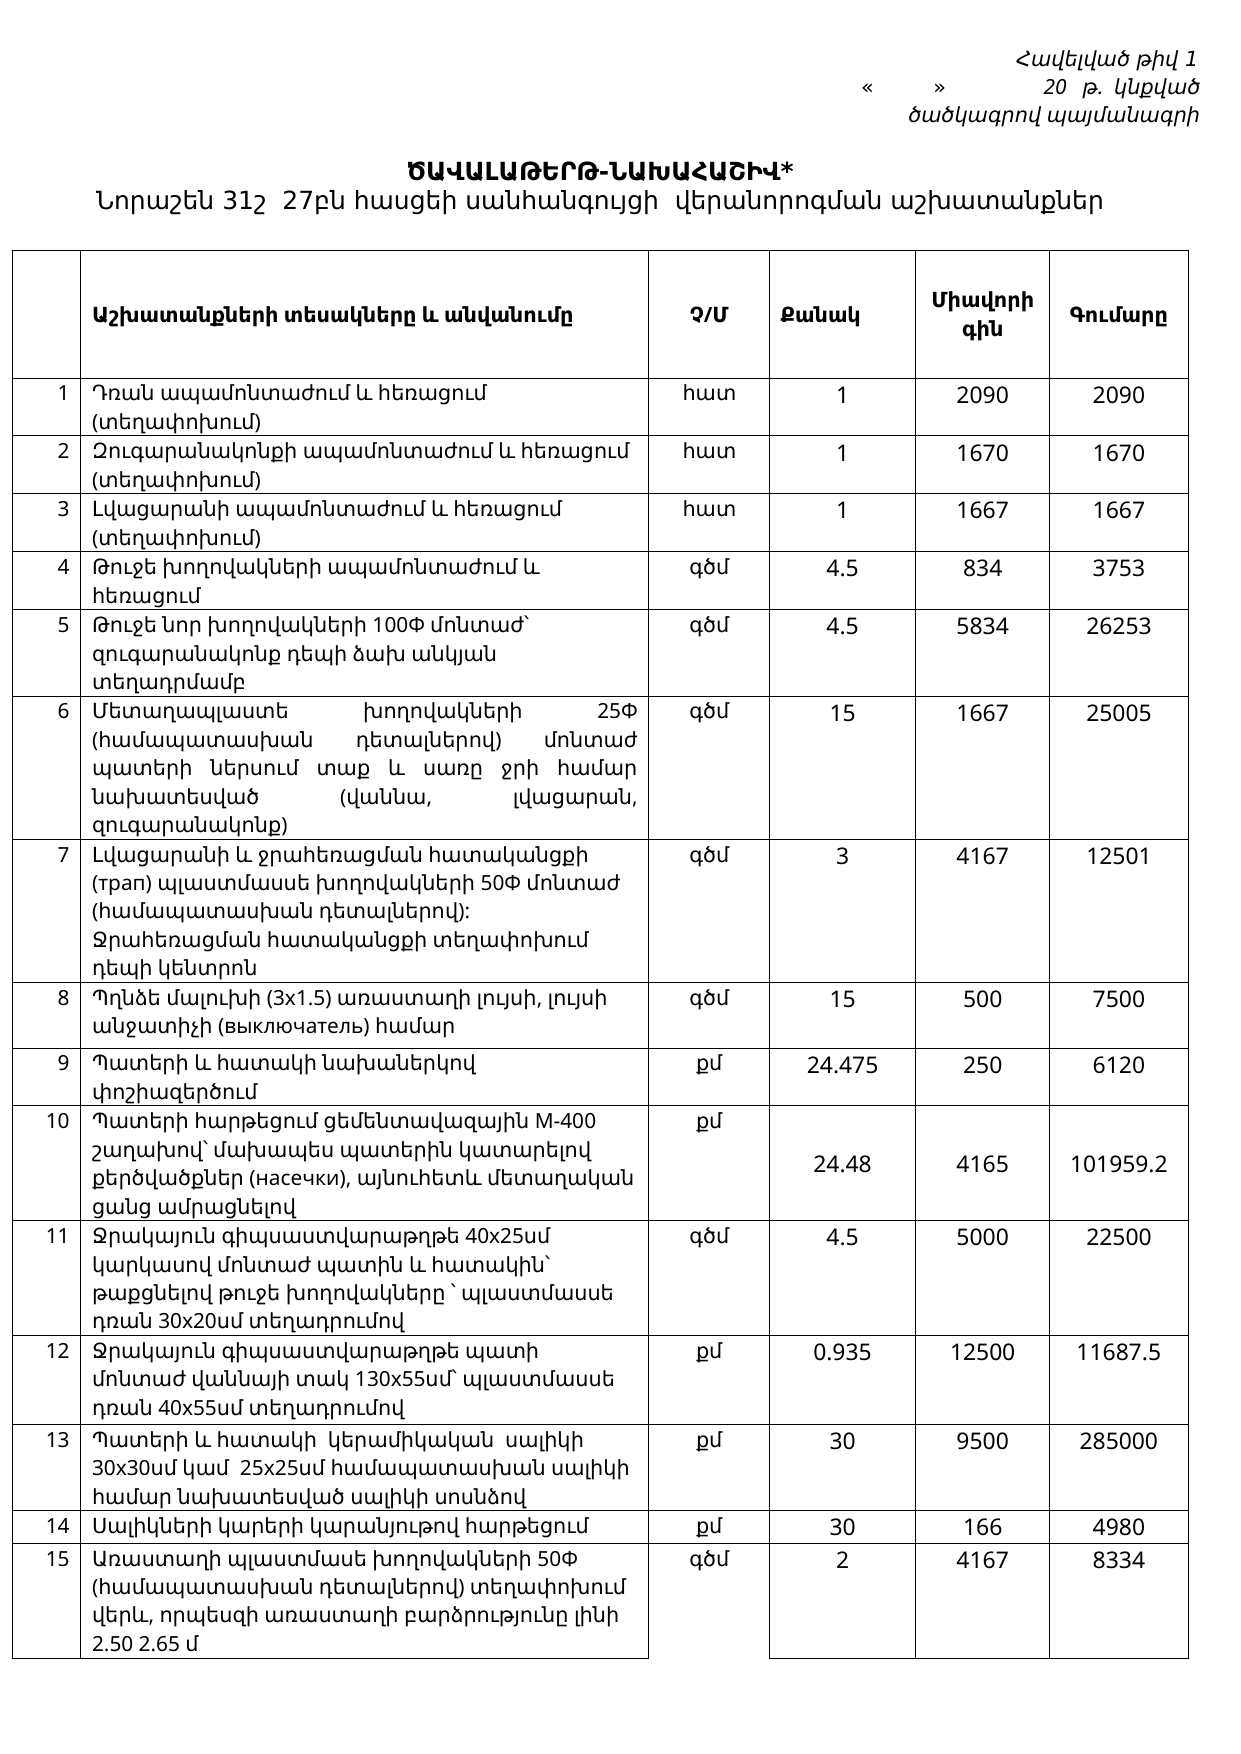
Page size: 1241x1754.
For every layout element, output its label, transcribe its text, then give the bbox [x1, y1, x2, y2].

table_cell 1 [13, 379, 80, 435]
table_cell 22500 [1050, 1221, 1188, 1335]
table_cell գծմ [649, 983, 769, 1047]
table_cell 101959.2 [1050, 1106, 1188, 1220]
table_cell քմ [649, 1511, 769, 1543]
table_cell 25005 [1050, 697, 1188, 839]
table_cell Ջրակայուն գիպսաստվարաթղթե 40x25սմ կարկասով մոնտաժ պատին և հատակին՝ թաքցնելով թուջե խողովակները ՝ պլաստմասսե դռան 30x20սմ տեղադրումով [81, 1221, 648, 1335]
table_cell 9 [13, 1049, 80, 1105]
table_cell 4980 [1050, 1511, 1188, 1543]
table_cell 12501 [1050, 840, 1188, 982]
table_cell Պղնձե մալուխի (3x1.5) առաստաղի լույսի, լույսի անջատիչի (выключатель) համար [81, 983, 648, 1047]
table_cell 15 [770, 697, 915, 839]
table_cell 1670 [916, 436, 1049, 493]
table_cell 250 [916, 1049, 1049, 1105]
table_cell 4 [13, 552, 80, 609]
table_cell գծմ [649, 697, 769, 839]
table_cell գծմ [649, 840, 769, 982]
table_cell 4.5 [770, 1221, 915, 1335]
table_cell 1 [770, 494, 915, 551]
table_cell գծմ [649, 610, 769, 696]
table_cell 11 [13, 1221, 80, 1335]
table_cell Լվացարանի ապամոնտաժում և հեռացում (տեղափոխում) [81, 494, 648, 551]
table_header Քանակ [770, 251, 915, 377]
table_cell 9500 [916, 1425, 1049, 1510]
table_cell 30 [770, 1425, 915, 1510]
table_cell 1667 [916, 494, 1049, 551]
table_cell Լվացարանի և ջրահեռացման հատականցքի (трап) պլաստմասսե խողովակների 50Ф մոնտաժ (համապատասխան դետալներով): Ջրահեռացման հատականցքի տեղափոխում դեպի կենտրոն [81, 840, 648, 982]
table_cell Մետաղապլաստե խողովակների 25Ф (համապատասխան դետալներով) մոնտաժ պատերի ներսում տաք և սառը ջրի համար նախատեսված (վաննա, լվացարան, զուգարանակոնք) [81, 697, 648, 839]
table_cell 24.475 [770, 1049, 915, 1105]
table_cell 4.5 [770, 552, 915, 609]
table_cell գծմ [649, 1221, 769, 1335]
table_header [13, 251, 80, 377]
table_cell Պատերի և հատակի կերամիկական սալիկի 30x30սմ կամ 25x25սմ համապատասխան սալիկի համար նախատեսված սալիկի սոսնձով [81, 1425, 648, 1510]
table_cell 2090 [1050, 379, 1188, 435]
table_cell 6 [13, 697, 80, 839]
table_cell Թուջե նոր խողովակների 100Ф մոնտաժ՝ զուգարանակոնք դեպի ձախ անկյան տեղադրմամբ [81, 610, 648, 696]
table_cell 834 [916, 552, 1049, 609]
table_cell 4165 [916, 1106, 1049, 1220]
table_cell քմ [649, 1106, 769, 1220]
table_cell 14 [13, 1511, 80, 1543]
table_cell 8 [13, 983, 80, 1047]
table_header Գումարը [1050, 251, 1188, 377]
text ԾԱՎԱԼԱԹԵՐԹ-ՆԱԽԱՀԱՇԻՎ* [0, 157, 1200, 186]
table_cell 5 [13, 610, 80, 696]
table_header Չ/Մ [649, 251, 769, 377]
table_cell Պատերի հարթեցում ցեմենտավազային M-400 շաղախով՝ մախապես պատերին կատարելով քերծվածքներ (насечки), այնուհետև մետաղական ցանց ամրացնելով [81, 1106, 648, 1220]
table_cell 500 [916, 983, 1049, 1047]
table_cell քմ [649, 1425, 769, 1510]
table_cell Զուգարանակոնքի ապամոնտաժում և հեռացում (տեղափոխում) [81, 436, 648, 493]
table_cell 2 [770, 1544, 915, 1657]
table_cell 1 [770, 379, 915, 435]
table_cell Սալիկների կարերի կարանյութով հարթեցում [81, 1511, 648, 1543]
table_cell Ջրակայուն գիպսաստվարաթղթե պատի մոնտաժ վաննայի տակ 130x55սմ՝ պլաստմասսե դռան 40x55սմ տեղադրումով [81, 1336, 648, 1424]
table_cell 8334 [1050, 1544, 1188, 1657]
table_cell 5834 [916, 610, 1049, 696]
text Նորաշեն 31շ 27բն հասցեի սանհանգույցի վերանորոգման աշխատանքներ [0, 186, 1200, 215]
table_cell 3753 [1050, 552, 1188, 609]
table_cell քմ [649, 1049, 769, 1105]
table_cell 3 [13, 494, 80, 551]
text Հավելված թիվ 1 [0, 47, 1200, 72]
table_header Աշխատանքների տեսակները և անվանումը [81, 251, 648, 377]
table_cell քմ [649, 1336, 769, 1424]
table_cell 1667 [916, 697, 1049, 839]
table_cell Դռան ապամոնտաժում և հեռացում (տեղափոխում) [81, 379, 648, 435]
table_cell 30 [770, 1511, 915, 1543]
table_cell Թուջե խողովակների ապամոնտաժում և հեռացում [81, 552, 648, 609]
table_cell 2 [13, 436, 80, 493]
table_cell գծմ [649, 552, 769, 609]
table_cell 2090 [916, 379, 1049, 435]
table_cell 24.48 [770, 1106, 915, 1220]
table_cell 166 [916, 1511, 1049, 1543]
table_header Միավորի գին [916, 251, 1049, 377]
table_cell 4.5 [770, 610, 915, 696]
table_cell 285000 [1050, 1425, 1188, 1510]
table_cell 3 [770, 840, 915, 982]
table_cell 15 [770, 983, 915, 1047]
table_cell 1670 [1050, 436, 1188, 493]
table_cell 7 [13, 840, 80, 982]
table_cell Պատերի և հատակի նախաներկով փոշիազերծում [81, 1049, 648, 1105]
table_cell 4167 [916, 1544, 1049, 1657]
table_cell 0.935 [770, 1336, 915, 1424]
table_cell հատ [649, 494, 769, 551]
table_cell Առաստաղի պլաստմասե խողովակների 50Ф (համապատասխան դետալներով) տեղափոխում վերև, որպեսզի առաստաղի բարձրությունը լինի 2.50 2.65 մ [81, 1544, 648, 1657]
table_cell 5000 [916, 1221, 1049, 1335]
table_cell 10 [13, 1106, 80, 1220]
table_cell գծմ [649, 1544, 769, 1657]
table_cell 1 [770, 436, 915, 493]
table_cell 12500 [916, 1336, 1049, 1424]
table_cell 4167 [916, 840, 1049, 982]
table_cell 7500 [1050, 983, 1188, 1047]
table_cell 1667 [1050, 494, 1188, 551]
table_cell 6120 [1050, 1049, 1188, 1105]
table_cell 13 [13, 1425, 80, 1510]
table_cell հատ [649, 379, 769, 435]
table_cell 15 [13, 1544, 80, 1657]
table_cell 12 [13, 1336, 80, 1424]
text « » 20 թ. կնքված [0, 72, 1200, 100]
table_cell 26253 [1050, 610, 1188, 696]
text ծածկագրով պայմանագրի [0, 100, 1200, 129]
table_cell հատ [649, 436, 769, 493]
table_cell 11687.5 [1050, 1336, 1188, 1424]
